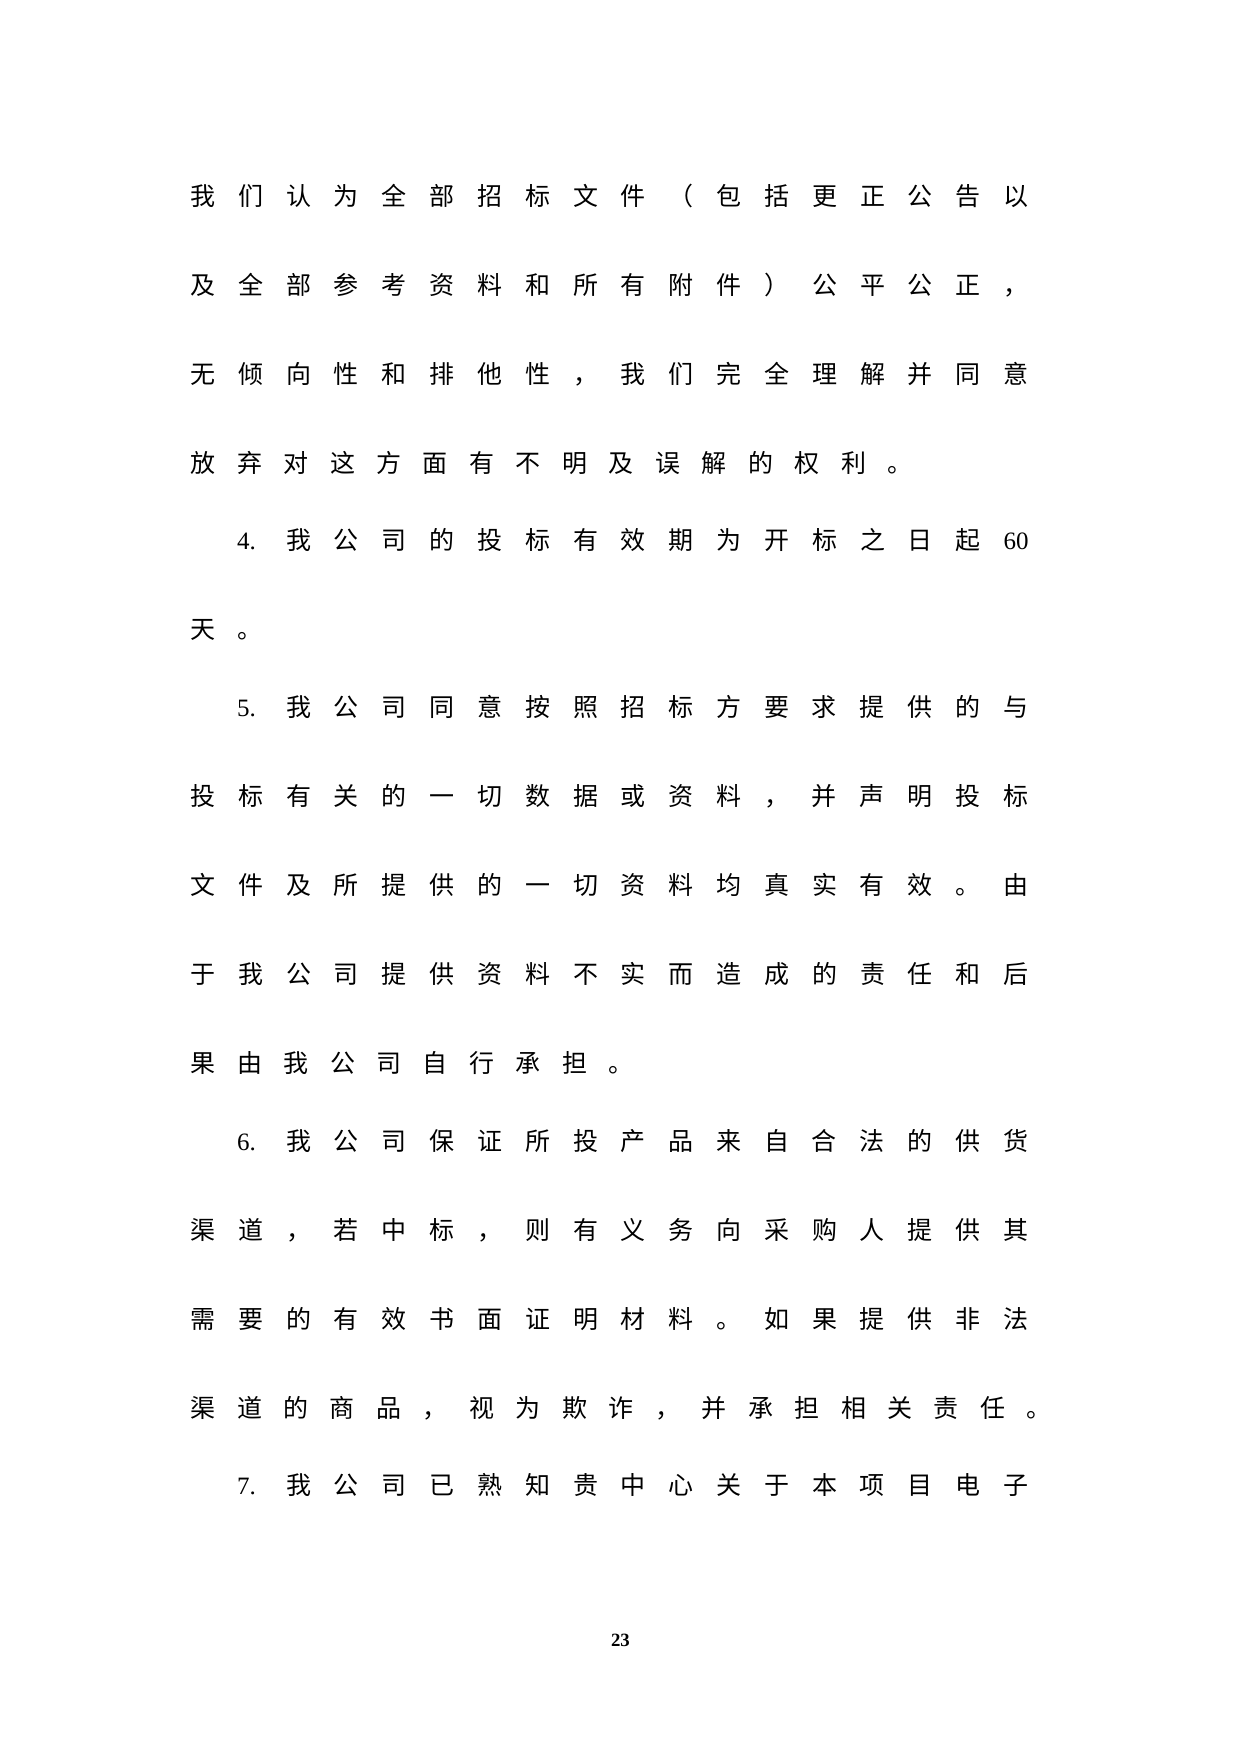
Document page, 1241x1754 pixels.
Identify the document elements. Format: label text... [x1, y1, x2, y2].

text 4. 我公司的投标有效期为开标之日起60天。 [190, 509, 1050, 658]
text 5. 我公司同意按照招标方要求提供的与投标有关的一切数据或资料，并声明投标文件及所提供的一切资料均真实有效。由于我公司提供资料不实而造成的责任和后果由我公司自行承担。 [190, 676, 1050, 1091]
text 6. 我公司保证所投产品来自合法的供货渠道，若中标，则有义务向采购人提供其需要的有效书面证明材料。如果提供非法渠道的商品，视为欺诈，并承担相关责任。 [190, 1109, 1050, 1436]
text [190, 1454, 1050, 1513]
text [190, 164, 1050, 491]
